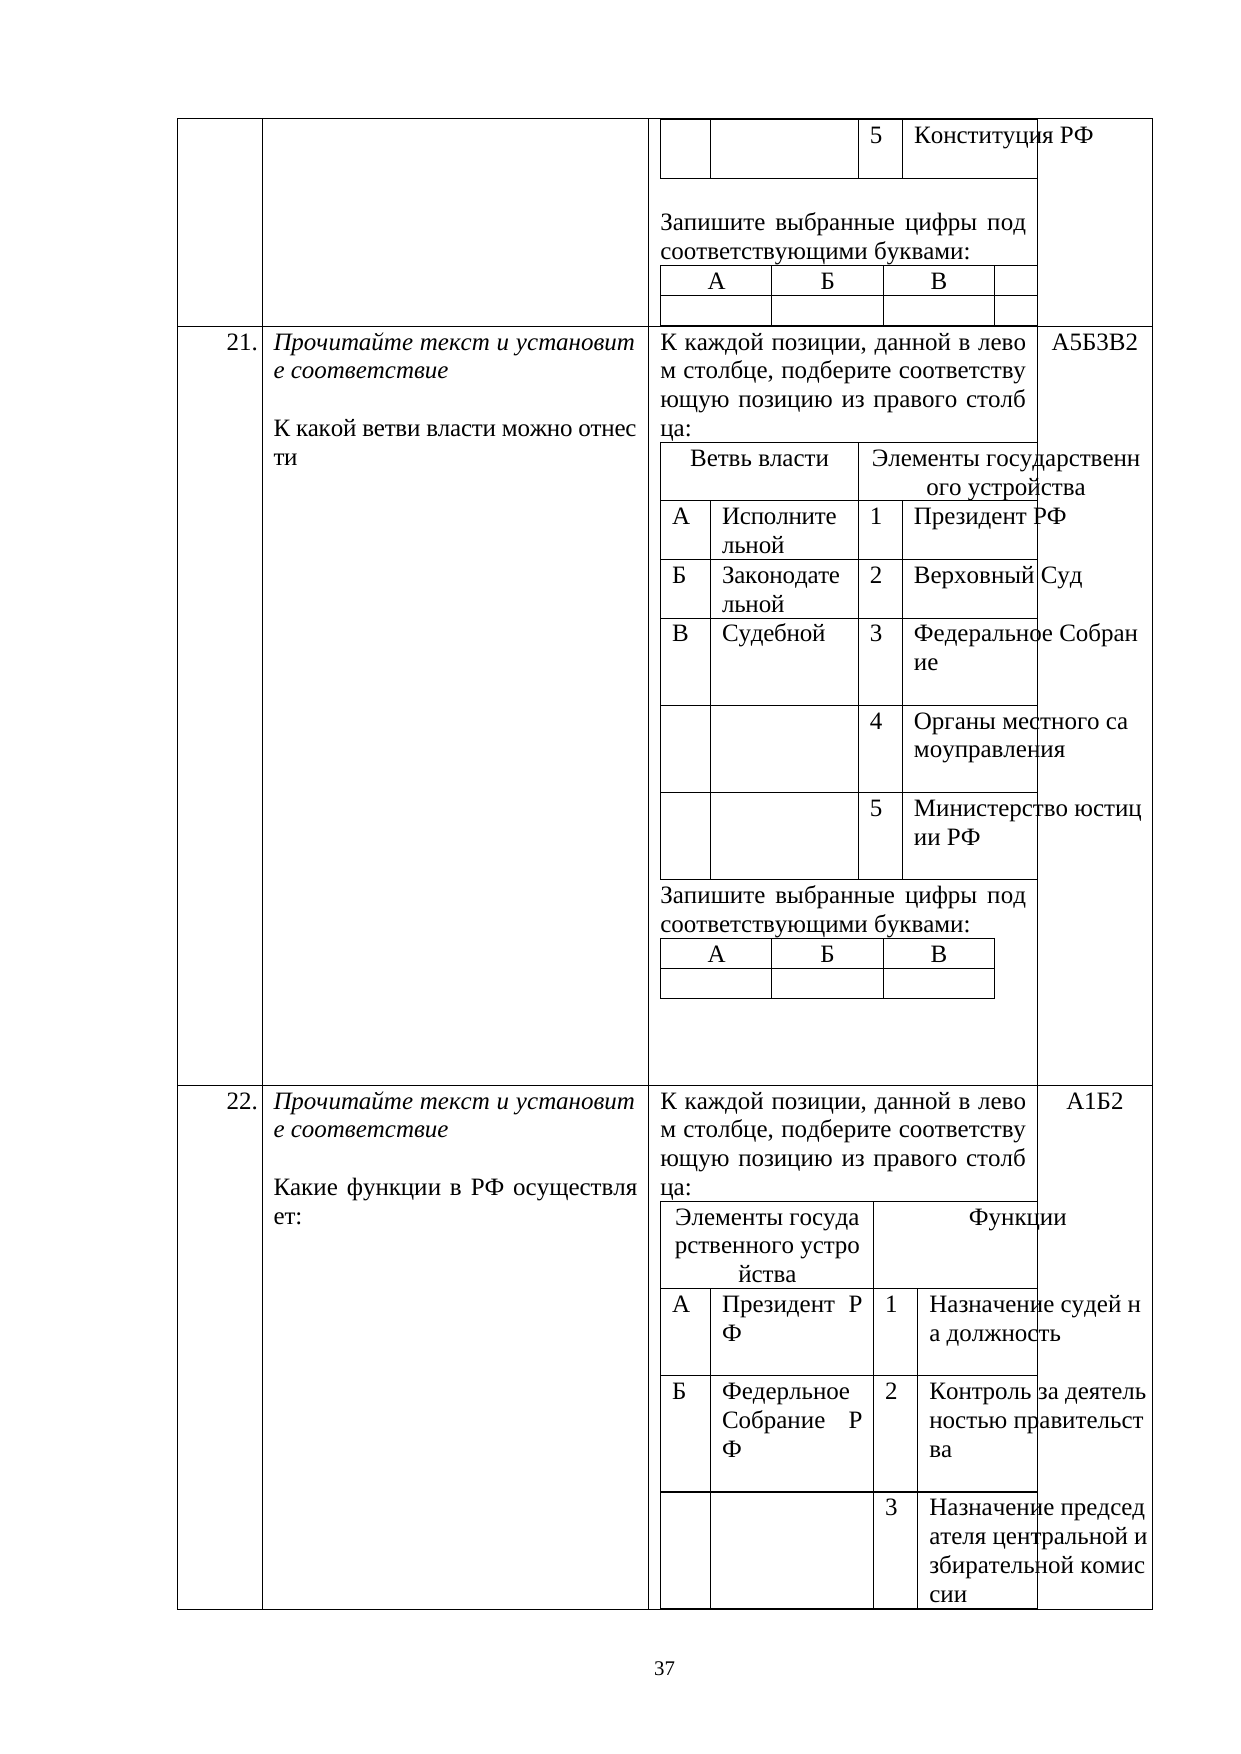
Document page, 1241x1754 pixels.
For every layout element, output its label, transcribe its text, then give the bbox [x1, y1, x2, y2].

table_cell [263, 119, 648, 326]
table_cell А1Б2 [1038, 1086, 1152, 1608]
table_cell Прочитайте текст и установите соответствие К какой ветви власти можно отнести [263, 327, 648, 1085]
table_cell [178, 327, 262, 1085]
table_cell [263, 1086, 648, 1608]
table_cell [649, 119, 1037, 326]
table_cell [178, 119, 262, 326]
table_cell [649, 1086, 1037, 1608]
table_cell А4Б2В3Г1 [1038, 119, 1152, 326]
table_cell [178, 1086, 262, 1608]
table_cell А5Б3В2 [1038, 327, 1152, 1085]
